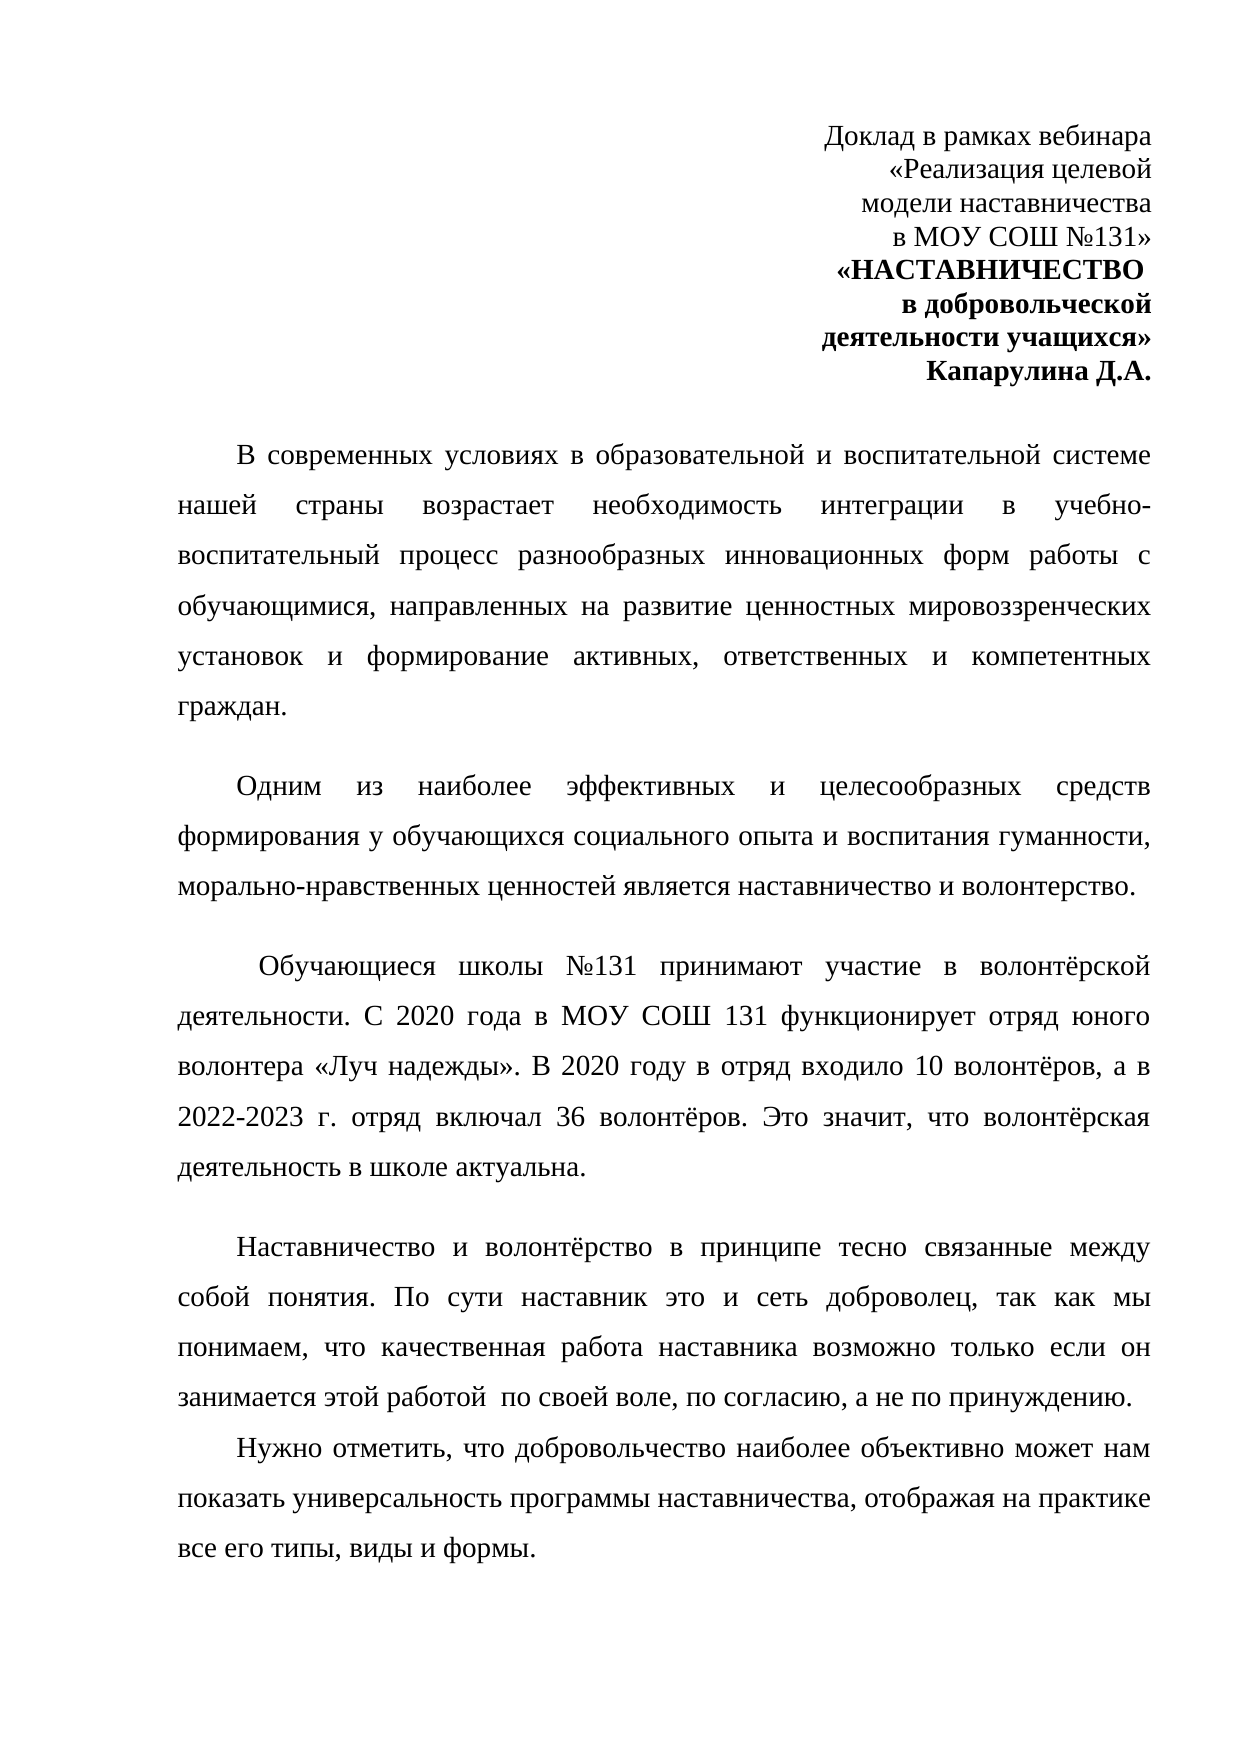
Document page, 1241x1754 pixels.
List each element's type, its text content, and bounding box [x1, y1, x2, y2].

text Одним из наиболее эффективных и целесообразных средств формирования у обучающихся социального опыта и воспитания гуманности, морально-нравственных ценностей является наставничество и волонтерство. [177, 768, 1152, 902]
text Доклад в рамках вебинара [177, 118, 1152, 152]
text Обучающиеся школы №131 принимают участие в волонтёрской деятельности. С 2020 года в МОУ СОШ 131 функционирует отряд юного волонтера «Луч надежды». В 2020 году в отряд входило 10 волонтёров, а в 2022-2023 г. отряд включал 36 волонтёров. Это значит, что волонтёрская деятельность в школе актуальна. [177, 948, 1152, 1183]
text Наставничество и волонтёрство в принципе тесно связанные между собой понятия. По сути наставник это и сеть доброволец, так как мы понимаем, что качественная работа наставника возможно только если он занимается этой работой по своей воле, по согласию, а не по принуждению. [177, 1229, 1152, 1413]
text «НАСТАВНИЧЕСТВО в добровольческой [177, 252, 1152, 319]
text В современных условиях в образовательной и воспитательной системе нашей страны возрастает необходимость интеграции в учебно-воспитательный процесс разнообразных инновационных форм работы с обучающимися, направленных на развитие ценностных мировоззренческих установок и формирование активных, ответственных и компетентных граждан. [177, 437, 1152, 722]
text «Реализация целевой [177, 152, 1152, 185]
text Нужно отметить, что добровольчество наиболее объективно может нам показать универсальность программы наставничества, отображая на практике все его типы, виды и формы. [177, 1430, 1152, 1564]
text Капарулина Д.А. [177, 353, 1152, 386]
text модели наставничества [177, 185, 1152, 219]
text деятельности учащихся» [177, 319, 1152, 353]
text в МОУ СОШ №131» [177, 219, 1152, 252]
